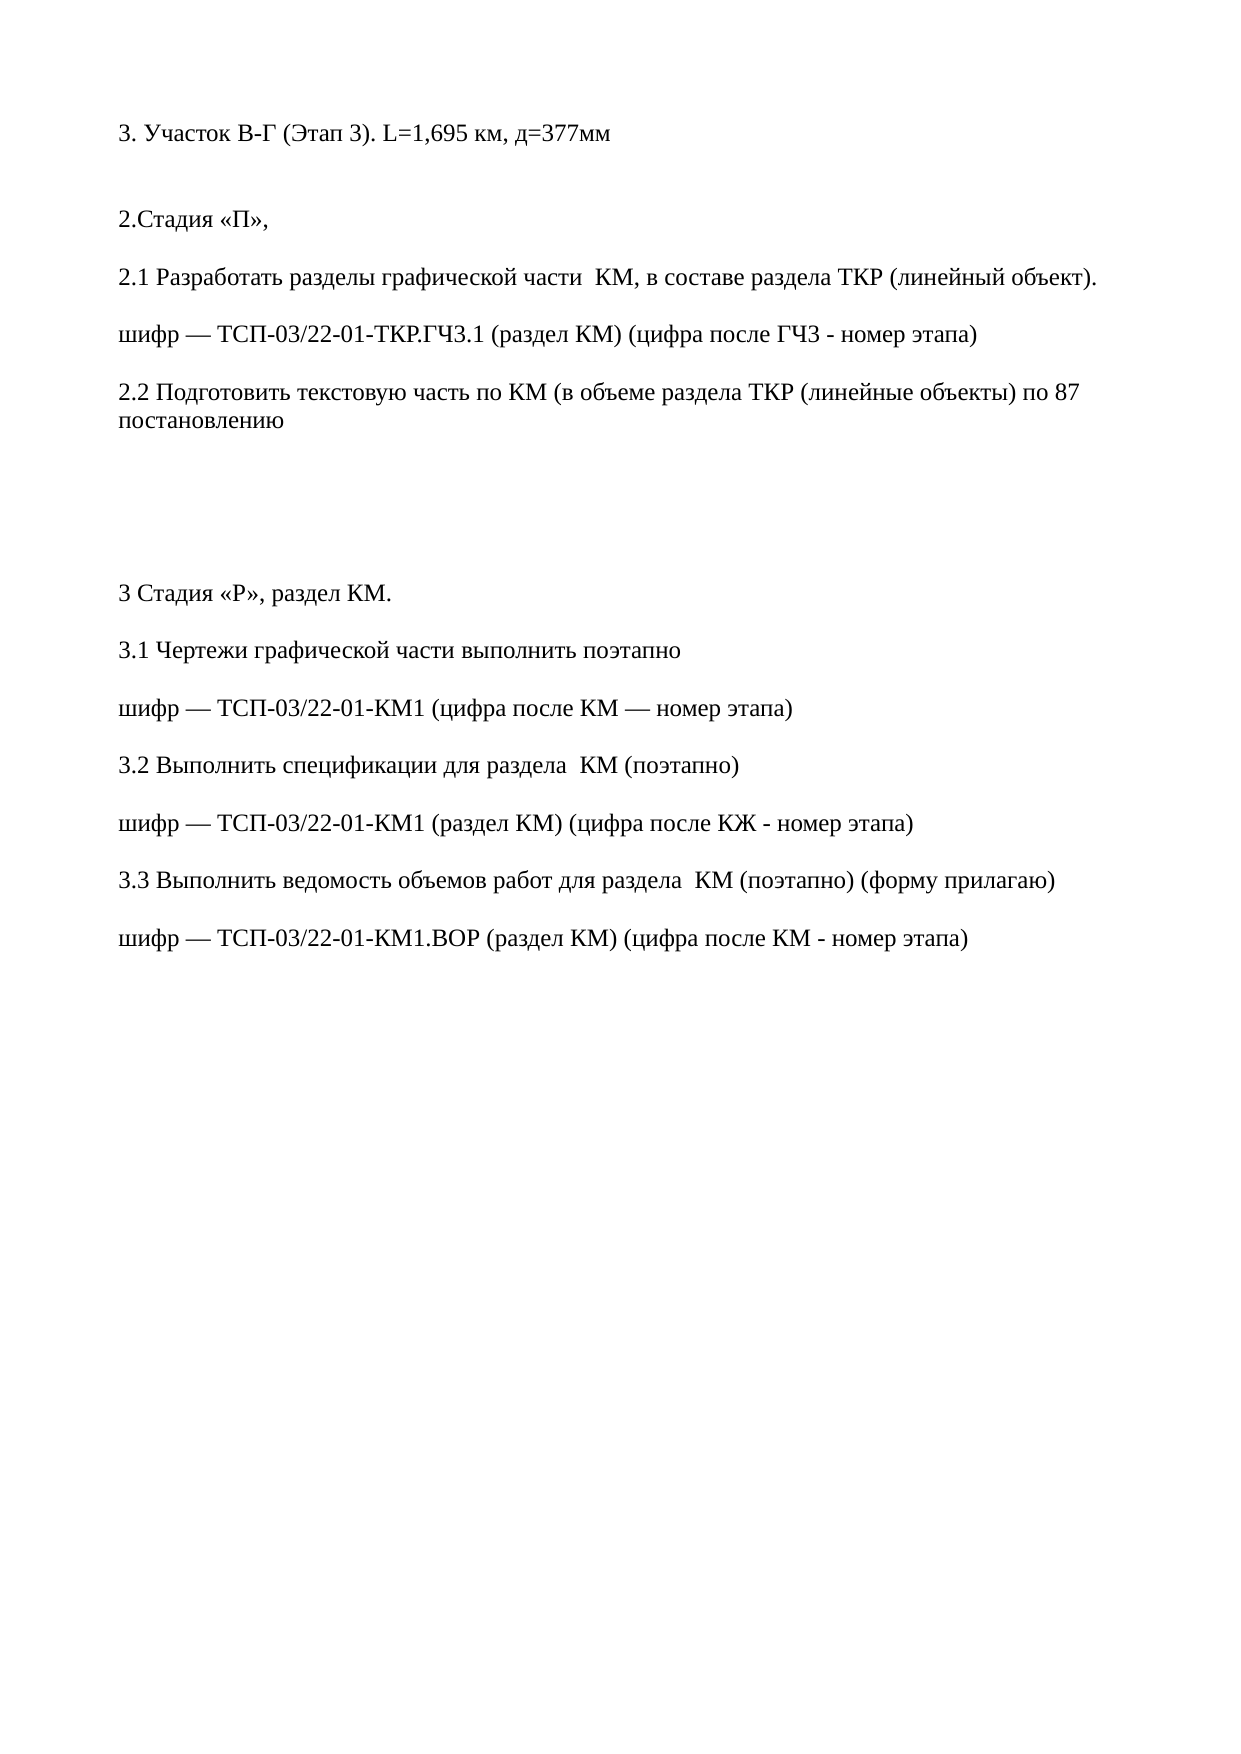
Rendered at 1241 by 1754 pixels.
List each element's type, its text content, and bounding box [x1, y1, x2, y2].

text шифр — ТСП-03/22-01-ТКР.ГЧ3.1 (раздел КМ) (цифра после ГЧ3 - номер этапа) [118, 319, 1122, 348]
text 3.2 Выполнить спецификации для раздела КМ (поэтапно) [118, 751, 1122, 779]
text 2.1 Разработать разделы графической части КМ, в составе раздела ТКР (линейный объект). [118, 262, 1122, 291]
text 2.Стадия «П», [118, 204, 1122, 233]
text 2.2 Подготовить текстовую часть по КМ (в объеме раздела ТКР (линейные объекты) по 87 постановлению [118, 377, 1122, 434]
text шифр — ТСП-03/22-01-КМ1 (цифра после КМ — номер этапа) [118, 693, 1122, 722]
text шифр — ТСП-03/22-01-КМ1 (раздел КМ) (цифра после КЖ - номер этапа) [118, 808, 1122, 837]
text 3.1 Чертежи графической части выполнить поэтапно [118, 636, 1122, 664]
text 3.3 Выполнить ведомость объемов работ для раздела КМ (поэтапно) (форму прилагаю) [118, 866, 1122, 894]
text 3 Стадия «Р», раздел КМ. [118, 578, 1122, 607]
text шифр — ТСП-03/22-01-КМ1.ВОР (раздел КМ) (цифра после КМ - номер этапа) [118, 923, 1122, 952]
text 3. Участок В-Г (Этап 3). L=1,695 км, д=377мм [118, 118, 1122, 147]
